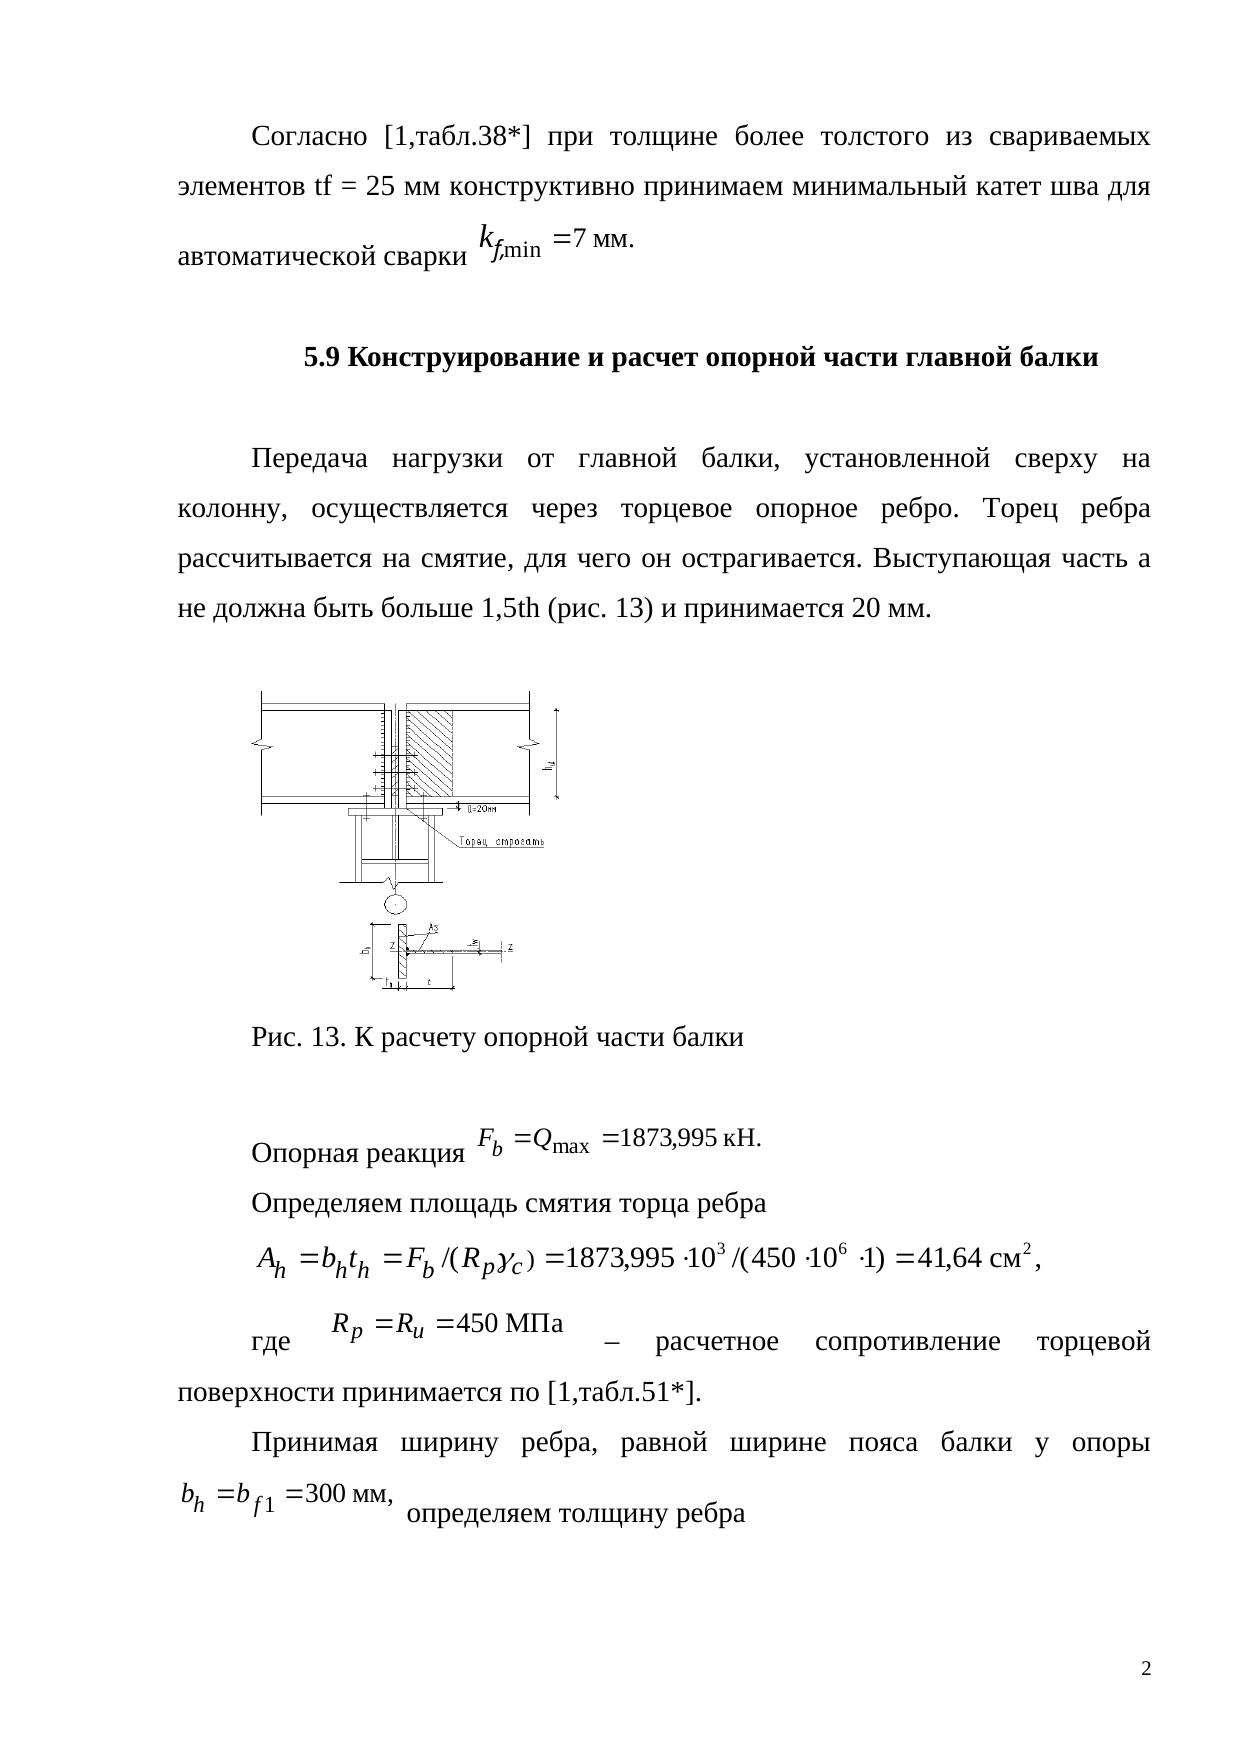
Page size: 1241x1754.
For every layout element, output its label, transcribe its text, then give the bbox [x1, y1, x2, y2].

text Согласно [1,табл.38*] при толщине более толстого из свариваемых элементов tf = 25 мм конструктивно принимаем минимальный катет шва для автоматической сварки [177, 118, 1152, 272]
text где – расчетное сопротивление торцевой поверхности принимается по [1,табл.51*]. [177, 1304, 1152, 1407]
text Опорная реакция [177, 1120, 1152, 1168]
text Передача нагрузки от главной балки, установленной сверху на колонну, осуществляется через торцевое опорное ребро. Торец ребра рассчитывается на смятие, для чего он острагивается. Выступающая часть а не должна быть больше 1,5th (рис. 13) и принимается 20 мм. [177, 440, 1152, 624]
text Рис. 13. К расчету опорной части балки [177, 1019, 1152, 1053]
subtitle 5.9 Конструирование и расчет опорной части главной балки [177, 339, 1152, 373]
text Принимая ширину ребра, равной ширине пояса балки у опоры определяем толщину ребра [177, 1424, 1152, 1529]
picture [251, 691, 559, 1003]
text Определяем площадь смятия торца ребра [177, 1185, 1152, 1218]
